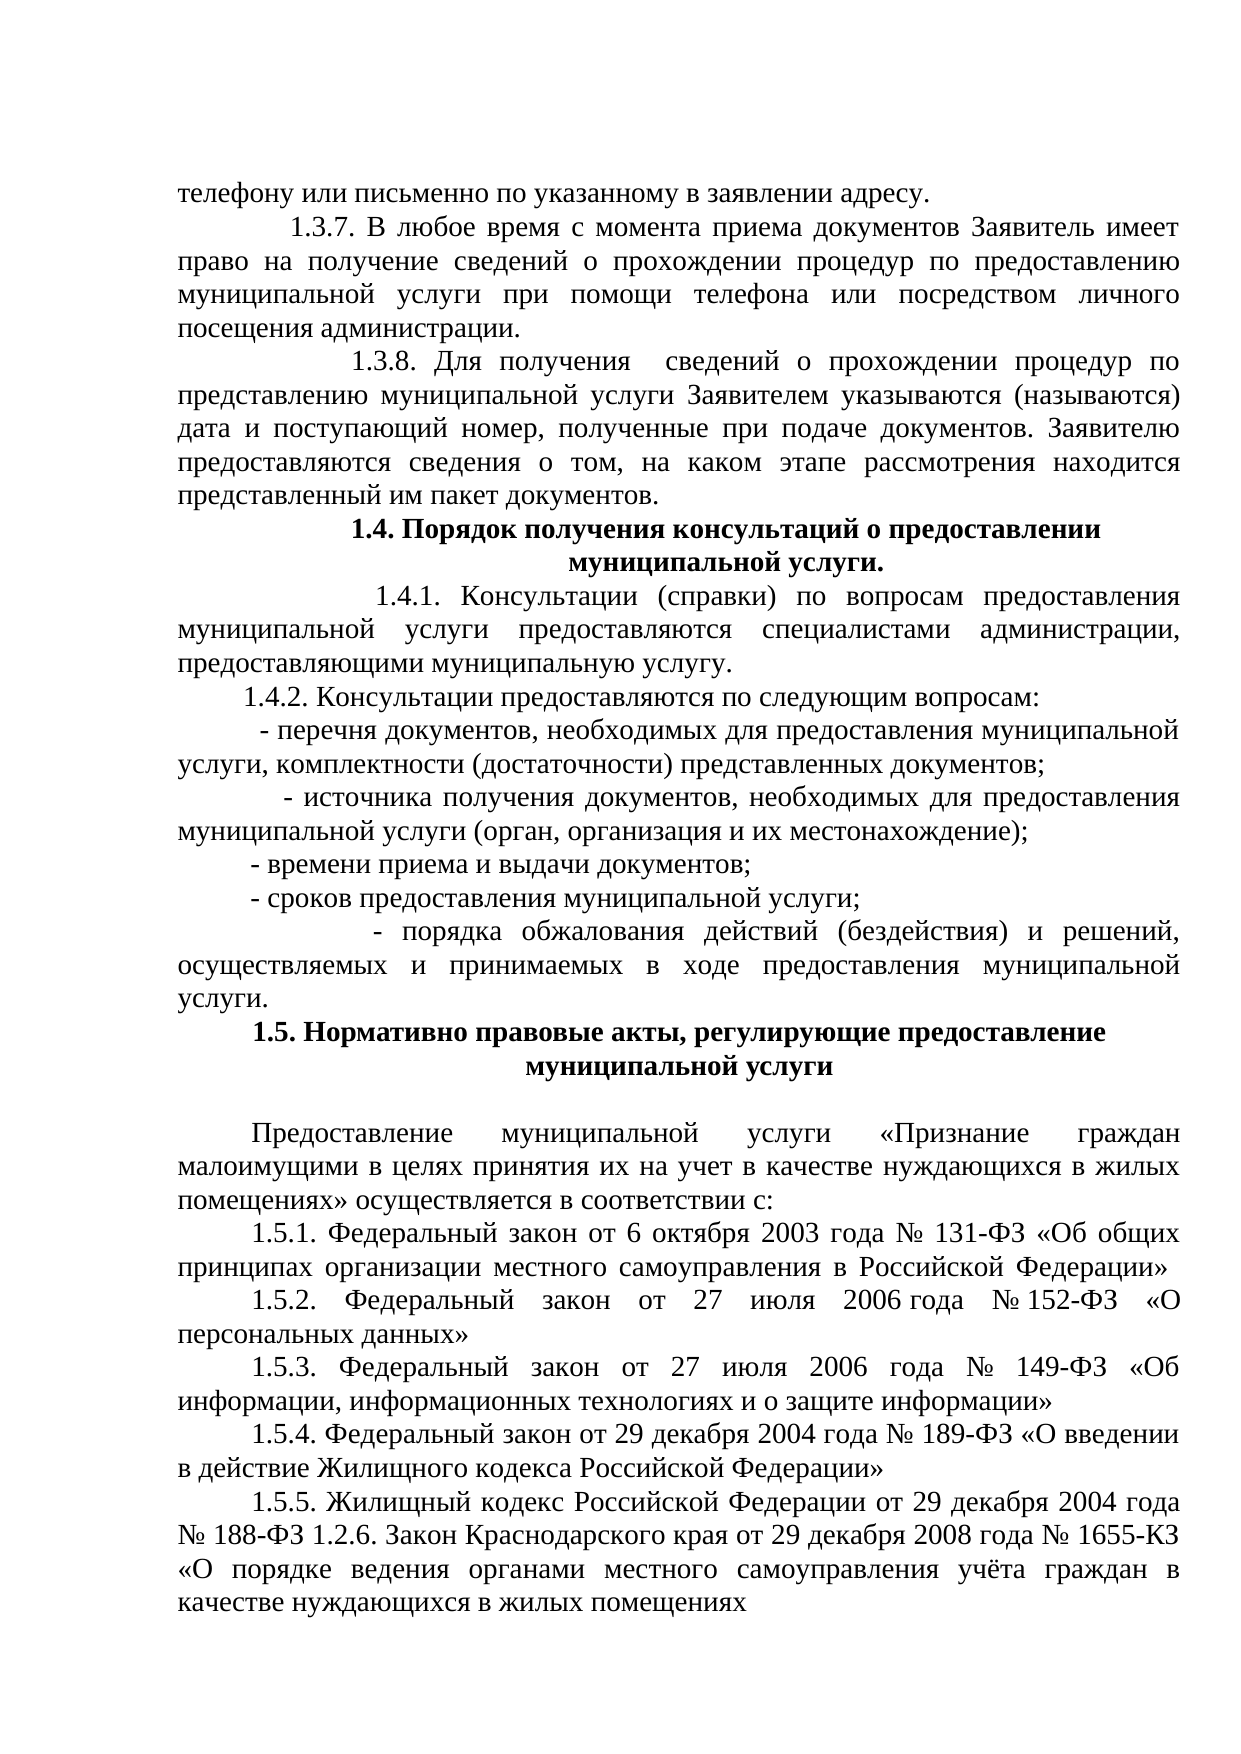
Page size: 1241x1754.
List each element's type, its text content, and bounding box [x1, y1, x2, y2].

text Предоставление муниципальной услуги «Признание граждан малоимущими в целях принятия их на учет в качестве нуждающихся в жилых помещениях» осуществляется в соответствии с: [177, 1115, 1181, 1215]
text 1.4.2. Консультации предоставляются по следующим вопросам: [177, 679, 1181, 712]
text 1.5. Нормативно правовые акты, регулирующие предоставление муниципальной услуги [177, 1014, 1181, 1081]
text 1.5.5. Жилищный кодекс Российской Федерации от 29 декабря 2004 года № 188-ФЗ 1.2.6. Закон Краснодарского края от 29 декабря 2008 года № 1655-КЗ «О порядке ведения органами местного самоуправления учёта граждан в качестве нуждающихся в жилых помещениях [177, 1484, 1181, 1618]
text 1.3.8. Для получения сведений о прохождении процедур по представлению муниципальной услуги Заявителем указываются (называются) дата и поступающий номер, полученные при подаче документов. Заявителю предоставляются сведения о том, на каком этапе рассмотрения находится представленный им пакет документов. [177, 343, 1181, 511]
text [177, 176, 1181, 209]
text - времени приема и выдачи документов; [177, 846, 1181, 880]
text 1.5.4. Федеральный закон от 29 декабря 2004 года № 189-ФЗ «О введении в действие Жилищного кодекса Российской Федерации» [177, 1417, 1181, 1484]
text - сроков предоставления муниципальной услуги; [177, 880, 1181, 913]
text - перечня документов, необходимых для предоставления муниципальной услуги, комплектности (достаточности) представленных документов; [177, 712, 1181, 779]
text муниципальной услуги. [177, 544, 1181, 578]
text 1.5.3. Федеральный закон от 27 июля 2006 года № 149-ФЗ «Об информации, информационных технологиях и о защите информации» [177, 1349, 1181, 1417]
text 1.5.1. Федеральный закон от 6 октября 2003 года № 131-ФЗ «Об общих принципах организации местного самоуправления в Российской Федерации» 1.5.2. Федеральный закон от 27 июля 2006 года № 152-ФЗ «О персональных данных» [177, 1215, 1181, 1349]
text 1.3.7. В любое время с момента приема документов Заявитель имеет право на получение сведений о прохождении процедур по предоставлению муниципальной услуги при помощи телефона или посредством личного посещения администрации. [177, 209, 1181, 343]
text 1.4.1. Консультации (справки) по вопросам предоставления муниципальной услуги предоставляются специалистами администрации, предоставляющими муниципальную услугу. [177, 578, 1181, 679]
text - источника получения документов, необходимых для предоставления муниципальной услуги (орган, организация и их местонахождение); [177, 779, 1181, 846]
text - порядка обжалования действий (бездействия) и решений, осуществляемых и принимаемых в ходе предоставления муниципальной услуги. [177, 913, 1181, 1014]
text 1.4. Порядок получения консультаций о предоставлении [177, 511, 1181, 544]
